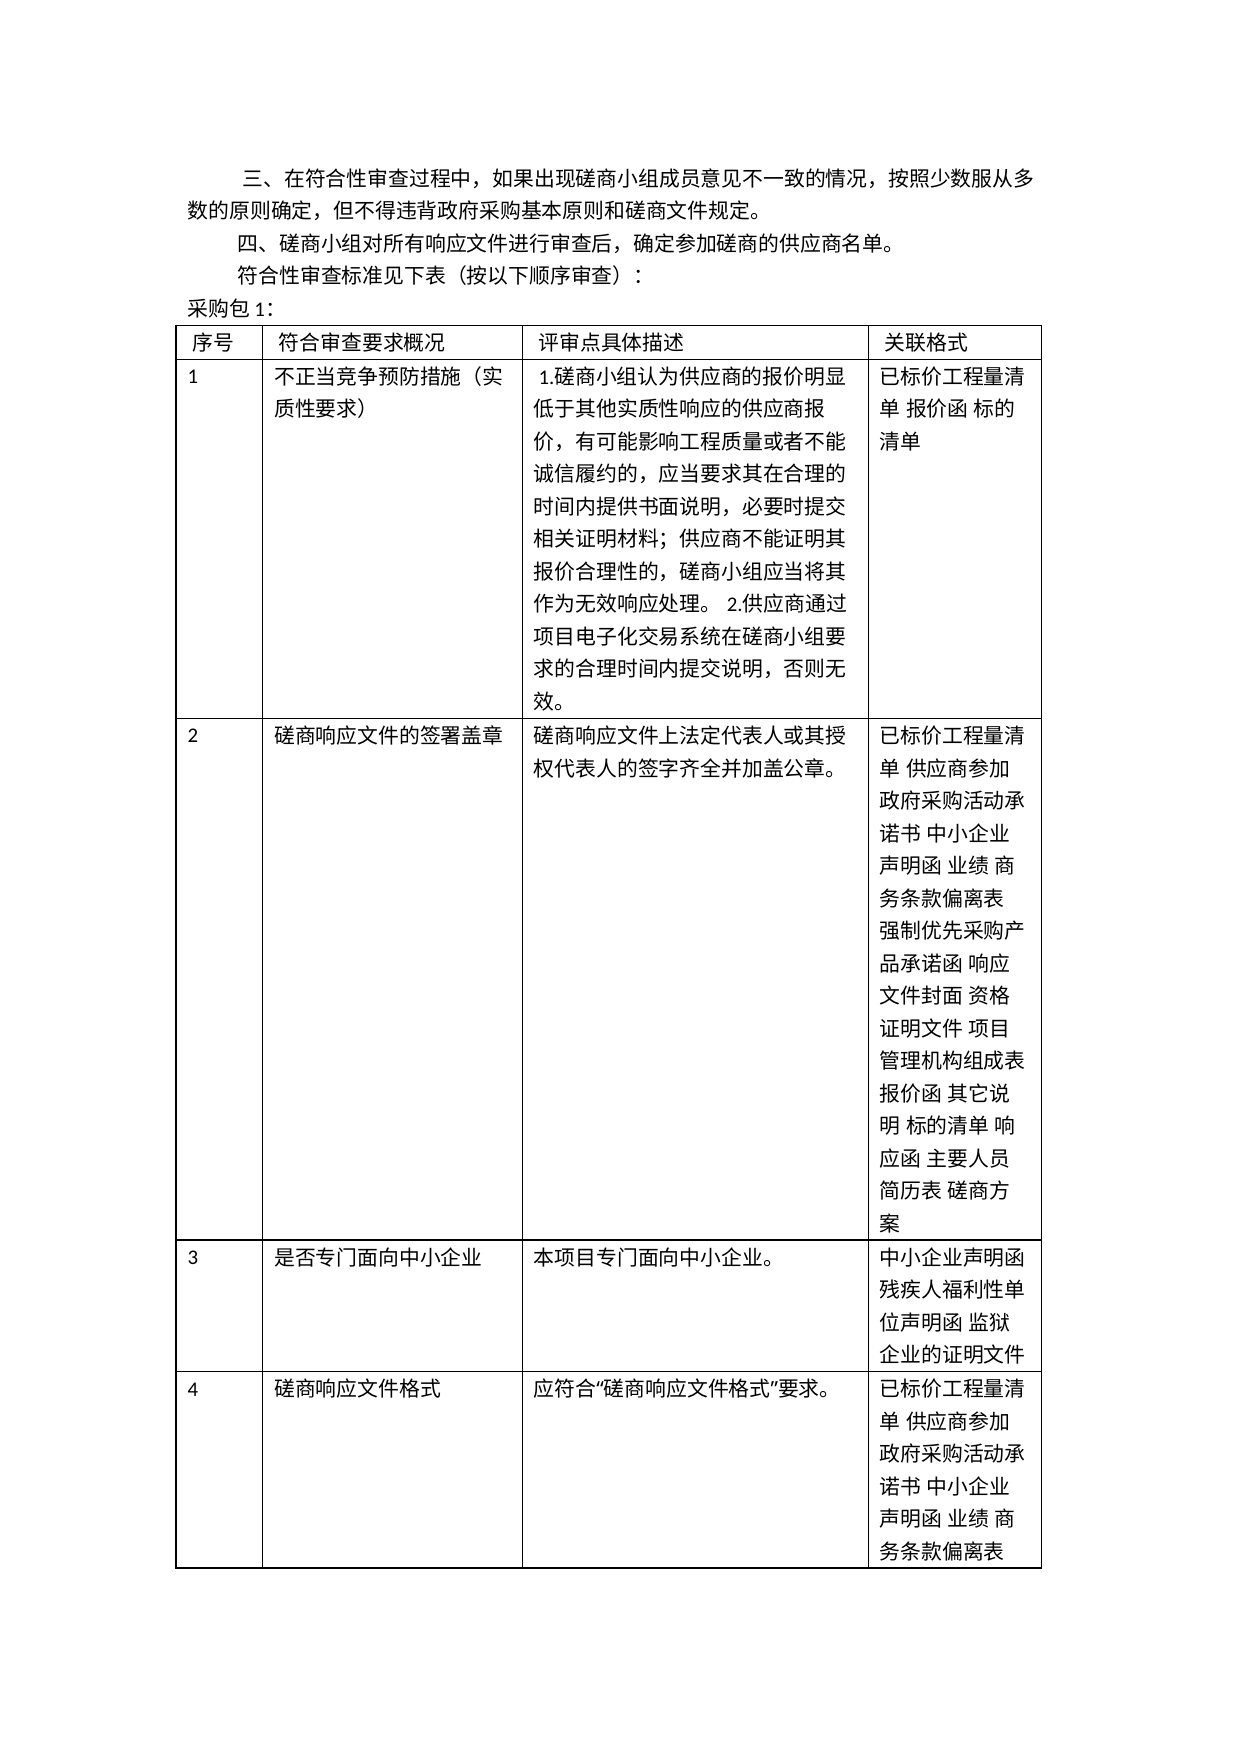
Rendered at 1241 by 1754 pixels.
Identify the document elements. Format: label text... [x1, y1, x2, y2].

table_header 关联格式 [869, 326, 1041, 358]
text 四、磋商小组对所有响应文件进行审查后，确定参加磋商的供应商名单。 [187, 227, 1053, 259]
table_cell 1.磋商小组认为供应商的报价明显低于其他实质性响应的供应商报价，有可能影响工程质量或者不能诚信履约的，应当要求其在合理的时间内提供书面说明，必要时提交相关证明材料；供应商不能证明其报价合理性的，磋商小组应当将其作为无效响应处理。 2.供应商通过项目电子化交易系统在磋商小组要求的合理时间内提交说明，否则无效。 [523, 360, 868, 718]
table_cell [869, 1372, 1041, 1567]
table_cell 应符合“磋商响应文件格式”要求。 [523, 1372, 868, 1567]
table_cell 4 [177, 1372, 262, 1567]
table_cell 2 [177, 719, 262, 1239]
text 三、在符合性审查过程中，如果出现磋商小组成员意见不一致的情况，按照少数服从多数的原则确定，但不得违背政府采购基本原则和磋商文件规定。 [187, 162, 1053, 227]
table_cell 磋商响应文件的签署盖章 [263, 719, 522, 1239]
table_cell 是否专门面向中小企业 [263, 1241, 522, 1371]
table_cell 本项目专门面向中小企业。 [523, 1241, 868, 1371]
text 采购包1： [187, 292, 1053, 324]
table_cell 磋商响应文件上法定代表人或其授权代表人的签字齐全并加盖公章。 [523, 719, 868, 1239]
table_cell 已标价工程量清单 供应商参加政府采购活动承诺书 中小企业声明函 业绩 商务条款偏离表 强制优先采购产品承诺函 响应文件封面 资格证明文件 项目管理机构组成表 报价函 其它说明 标的清单 响应函 主要人员简历表 磋商方案 [869, 719, 1041, 1239]
table_cell 中小企业声明函 残疾人福利性单位声明函 监狱企业的证明文件 [869, 1241, 1041, 1371]
table_header 符合审查要求概况 [263, 326, 522, 358]
table_cell 3 [177, 1241, 262, 1371]
table_header 评审点具体描述 [523, 326, 868, 358]
table_cell 不正当竞争预防措施（实质性要求） [263, 360, 522, 718]
table_cell 1 [177, 360, 262, 718]
table_cell 磋商响应文件格式 [263, 1372, 522, 1567]
table_cell 已标价工程量清单 报价函 标的清单 [869, 360, 1041, 718]
text 符合性审查标准见下表（按以下顺序审查）： [187, 259, 1053, 292]
table_header 序号 [177, 326, 262, 358]
